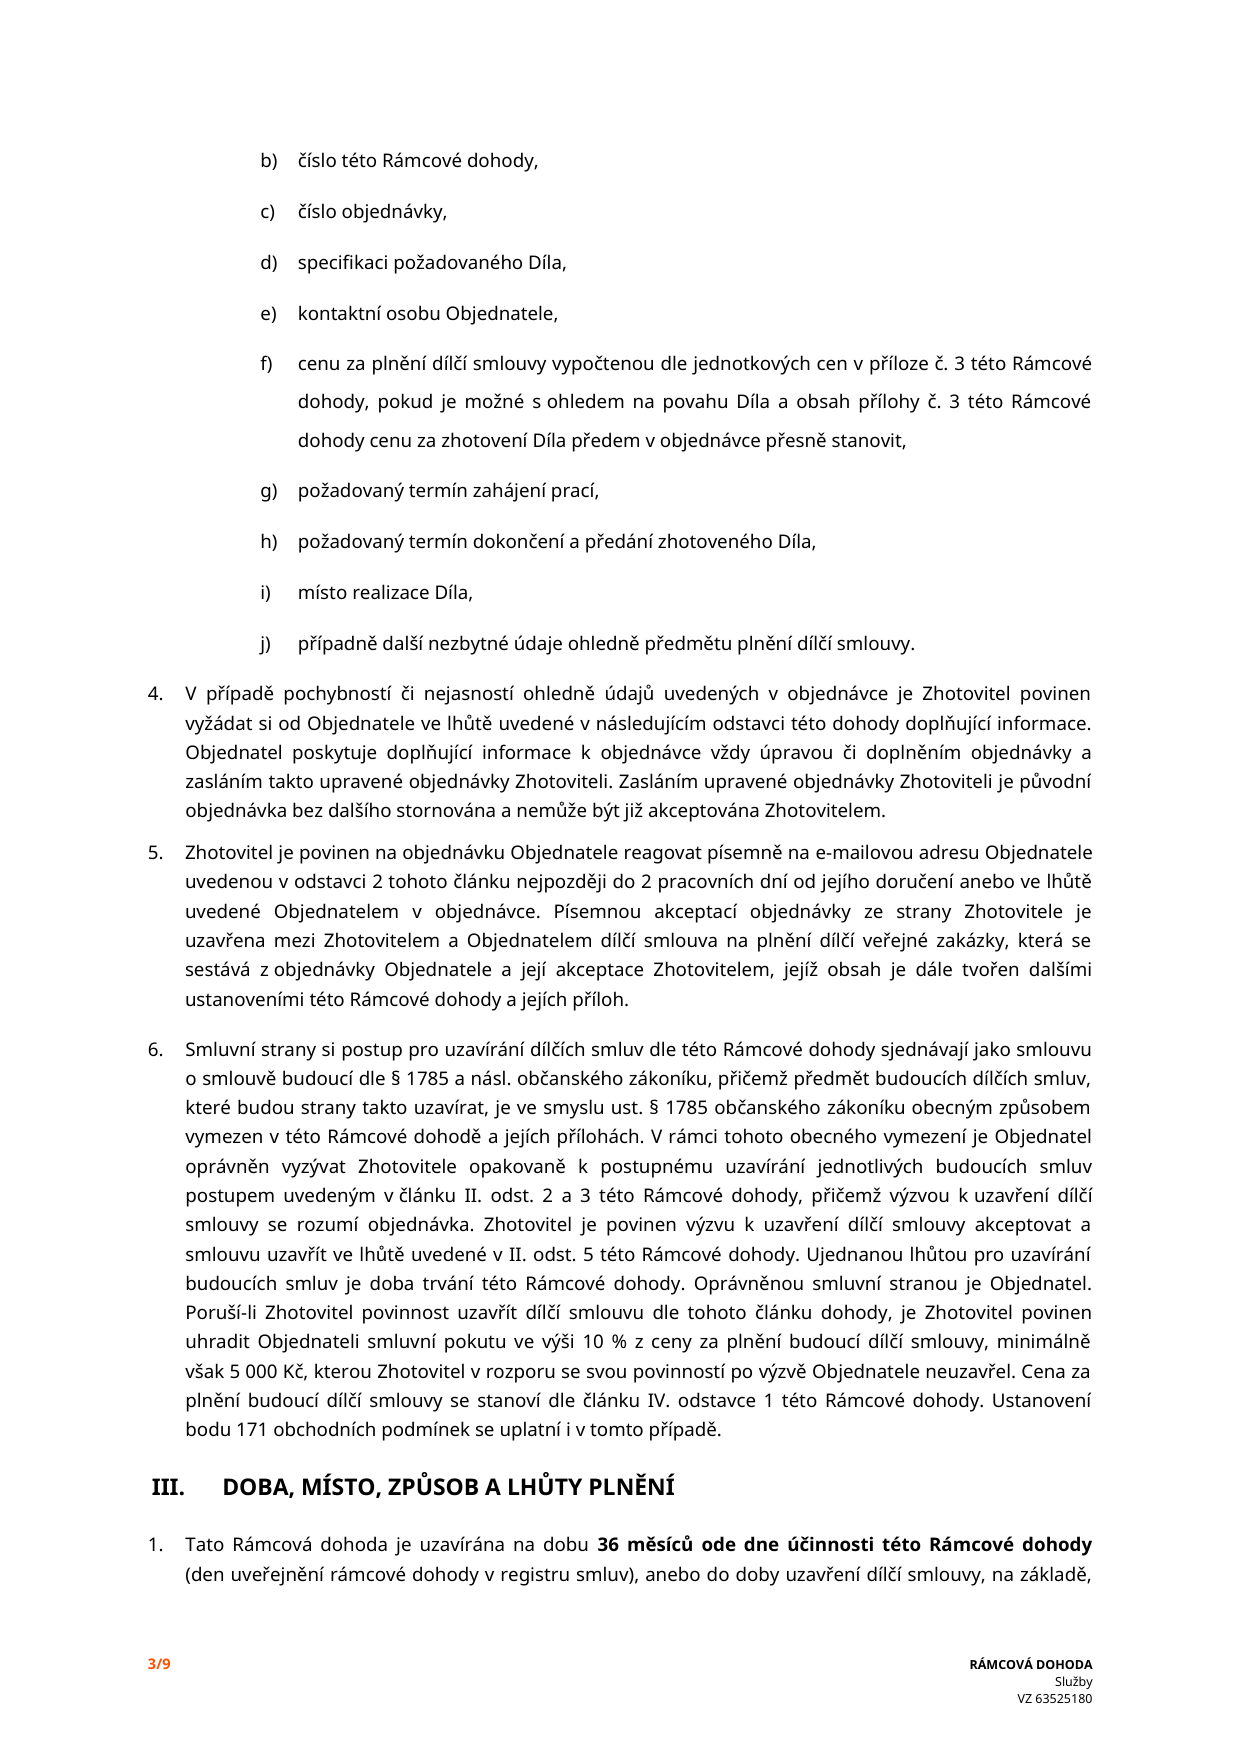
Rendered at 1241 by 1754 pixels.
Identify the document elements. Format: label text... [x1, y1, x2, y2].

list požadovaný termín zahájení prací, [260, 478, 1093, 503]
list specifikaci požadovaného Díla, [260, 249, 1093, 274]
list DOBA, MÍSTO, ZPŮSOB A LHŮTY PLNĚNÍ [185, 1471, 1093, 1502]
text V případě pochybností či nejasností ohledně údajů uvedených v objednávce je Zhotovitel povinen vyžádat si od Objednatele ve lhůtě uvedené v následujícím odstavci této dohody doplňující informace. Objednatel poskytuje doplňující informace k objednávce vždy úpravou či doplněním objednávky a zasláním takto upravené objednávky Zhotoviteli. Zasláním upravené objednávky Zhotoviteli je původní objednávka bez dalšího stornována a nemůže být již akceptována Zhotovitelem. [148, 681, 1093, 823]
list číslo této Rámcové dohody, [260, 148, 1093, 173]
list Zhotovitel je povinen na objednávku Objednatele reagovat písemně na e-mailovou adresu Objednatele uvedenou v odstavci 2 tohoto článku nejpozději do 2 pracovních dní od jejího doručení anebo ve lhůtě uvedené Objednatelem v objednávce. Písemnou akceptací objednávky ze strany Zhotovitele je uzavřena mezi Zhotovitelem a Objednatelem dílčí smlouva na plnění dílčí veřejné zakázky, která se sestává z objednávky Objednatele a její akceptace Zhotovitelem, jejíž obsah je dále tvořen dalšími ustanoveními této Rámcové dohody a jejích příloh. [148, 839, 1093, 1011]
list Smluvní strany si postup pro uzavírání dílčích smluv dle této Rámcové dohody sjednávají jako smlouvu o smlouvě budoucí dle § 1785 a násl. občanského zákoníku, přičemž předmět budoucích dílčích smluv, které budou strany takto uzavírat, je ve smyslu ust. § 1785 občanského zákoníku obecným způsobem vymezen v této Rámcové dohodě a jejích přílohách. V rámci tohoto obecného vymezení je Objednatel oprávněn vyzývat Zhotovitele opakovaně k postupnému uzavírání jednotlivých budoucích smluv postupem uvedeným v článku II. odst. 2 a 3 této Rámcové dohody, přičemž výzvou k uzavření dílčí smlouvy se rozumí objednávka. Zhotovitel je povinen výzvu k uzavření dílčí smlouvy akceptovat a smlouvu uzavřít ve lhůtě uvedené v II. odst. 5 této Rámcové dohody. Ujednanou lhůtou pro uzavírání budoucích smluv je doba trvání této Rámcové dohody. Oprávněnou smluvní stranou je Objednatel. Poruší-li Zhotovitel povinnost uzavřít dílčí smlouvu dle tohoto článku dohody, je Zhotovitel povinen uhradit Objednateli smluvní pokutu ve výši 10 % z ceny za plnění budoucí dílčí smlouvy, minimálně však 5 000 Kč, kterou Zhotovitel v rozporu se svou povinností po výzvě Objednatele neuzavřel. Cena za plnění budoucí dílčí smlouvy se stanoví dle článku IV. odstavce 1 této Rámcové dohody. Ustanovení bodu 171 obchodních podmínek se uplatní i v tomto případě. [148, 1036, 1093, 1442]
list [148, 1532, 1093, 1586]
list číslo objednávky, [260, 198, 1093, 224]
list místo realizace Díla, [260, 579, 1093, 605]
list požadovaný termín dokončení a předání zhotoveného Díla, [260, 528, 1093, 554]
list cenu za plnění dílčí smlouvy vypočtenou dle jednotkových cen v příloze č. 3 této Rámcové dohody, pokud je možné s ohledem na povahu Díla a obsah přílohy č. 3 této Rámcové dohody cenu za zhotovení Díla předem v objednávce přesně stanovit, [260, 351, 1093, 452]
list kontaktní osobu Objednatele, [260, 300, 1093, 325]
list případně další nezbytné údaje ohledně předmětu plnění dílčí smlouvy. [260, 630, 1093, 655]
